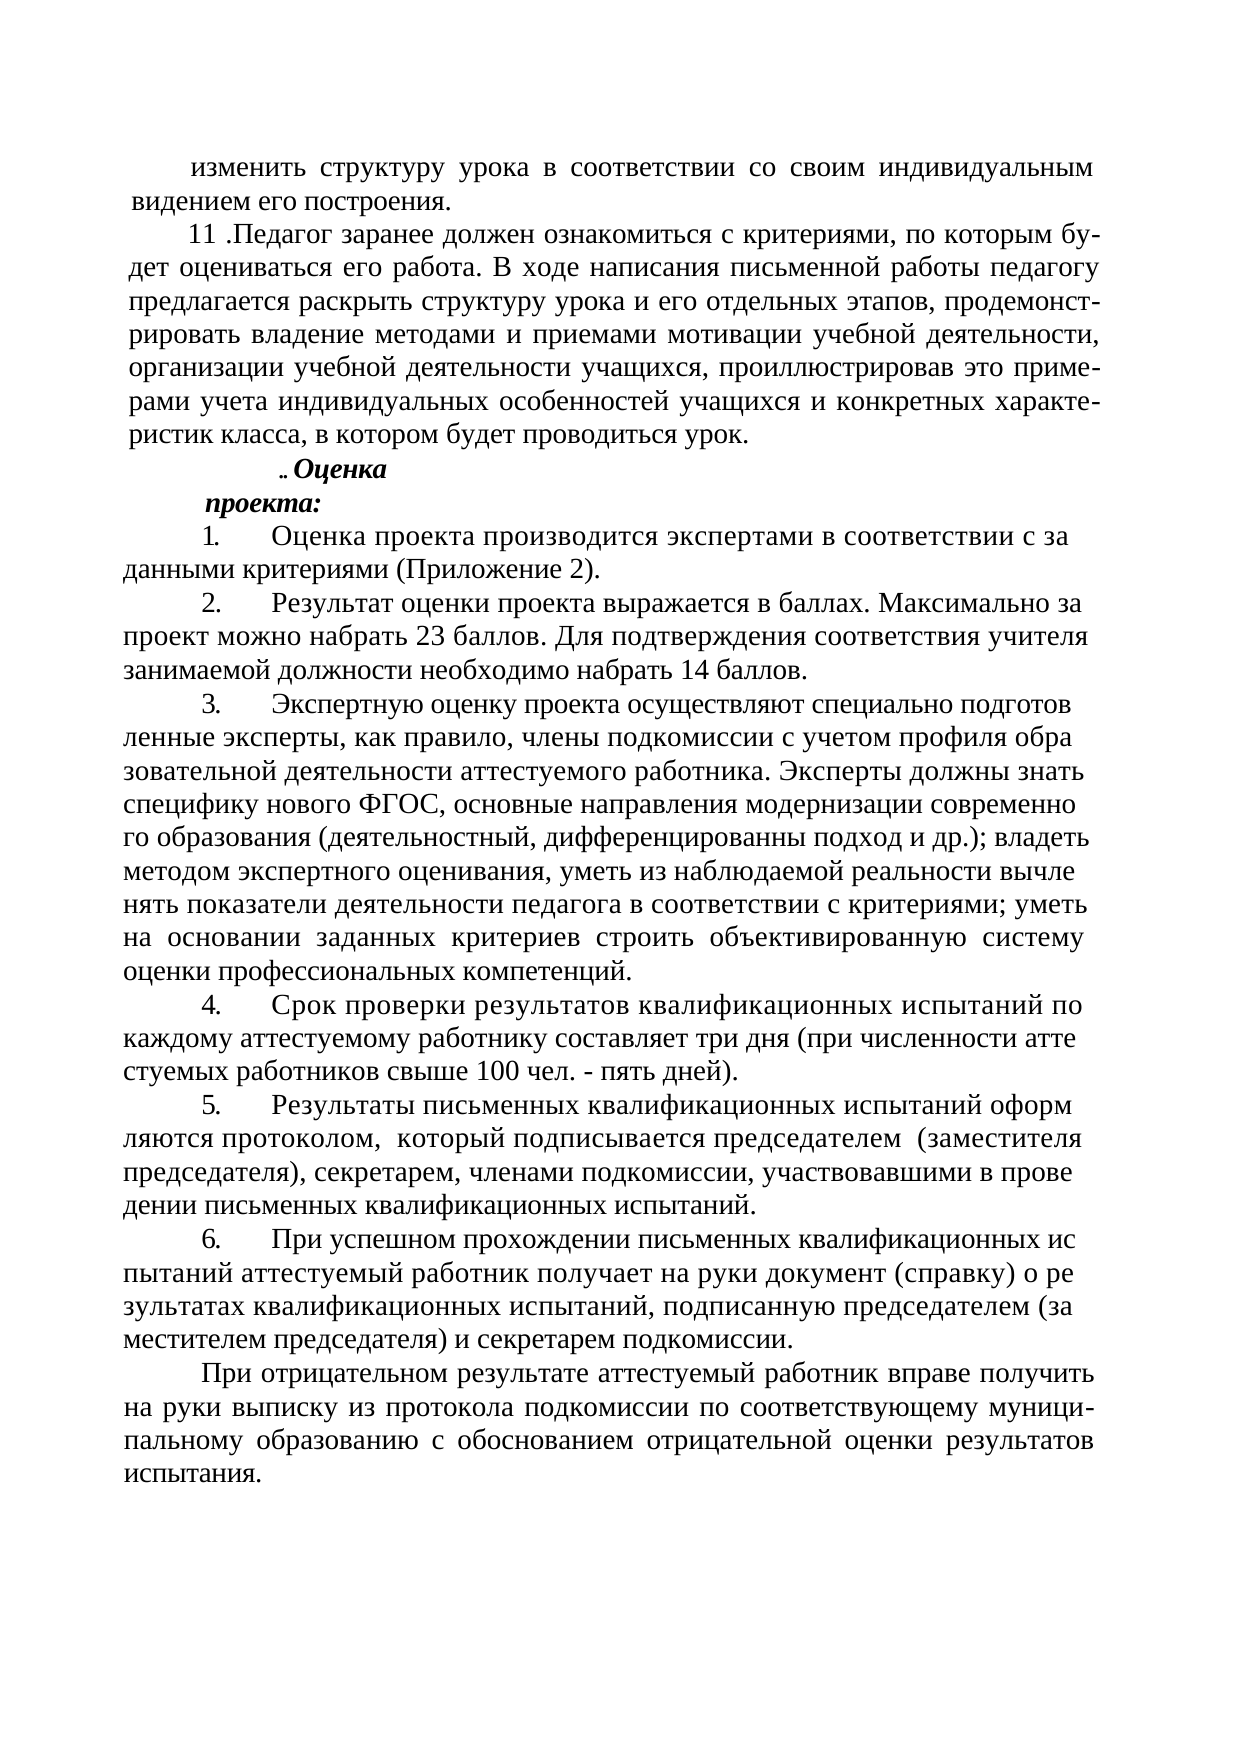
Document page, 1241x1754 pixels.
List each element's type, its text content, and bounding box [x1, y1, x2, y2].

text При отрицательном результате аттестуемый работник вправе получить на руки выписку из протокола подкомиссии по соответствующему муниципальному образованию с обоснованием отрицательной оценки результатов испытания. [124, 1356, 1095, 1489]
list Оценка проекта производится экспертами в соответствии с за данными критериями (Приложение 2). [123, 519, 1101, 585]
text изменить структуру урока в соответствии со своим индивидуальным видением его построения. [131, 150, 1094, 217]
list Срок проверки результатов квалификационных испытаний по каждому аттестуемому работнику составляет три дня (при численности атте стуемых работников свыше 100 чел. - пять дней). [123, 987, 1101, 1087]
text .. Оценка проекта: [205, 452, 478, 519]
list При успешном прохождении письменных квалификационных ис пытаний аттестуемый работник получает на руки документ (справку) о ре зультатах квалификационных испытаний, подписанную председателем (за местителем председателя) и секретарем подкомиссии. [123, 1222, 1101, 1355]
list Результаты письменных квалификационных испытаний оформ ляются протоколом, который подписывается председателем (заместителя председателя), секретарем, членами подкомиссии, участвовавшими в прове дении письменных квалификационных испытаний. [123, 1088, 1101, 1221]
list Экспертную оценку проекта осуществляют специально подготов ленные эксперты, как правило, члены подкомиссии с учетом профиля обра зовательной деятельности аттестуемого работника. Эксперты должны знать специфику нового ФГОС, основные направления модернизации современно го образования (деятельностный, дифференцированны подход и др.); владеть методом экспертного оценивания, уметь из наблюдаемой реальности вычле нять показатели деятельности педагога в соответствии с критериями; уметь на основании заданных критериев строить объективированную систему оценки профессиональных компетенций. [123, 687, 1101, 987]
list Результат оценки проекта выражается в баллах. Максимально за проект можно набрать 23 баллов. Для подтверждения соответствия учителя занимаемой должности необходимо набрать 14 баллов. [123, 586, 1101, 686]
text 11 .Педагог заранее должен ознакомиться с критериями, по которым будет оцениваться его работа. В ходе написания письменной работы педагогу предлагается раскрыть структуру урока и его отдельных этапов, продемонстрировать владение методами и приемами мотивации учебной деятельности, организации учебной деятельности учащихся, проиллюстрировав это примерами учета индивидуальных особенностей учащихся и конкретных характеристик класса, в котором будет проводиться урок. [128, 217, 1101, 450]
